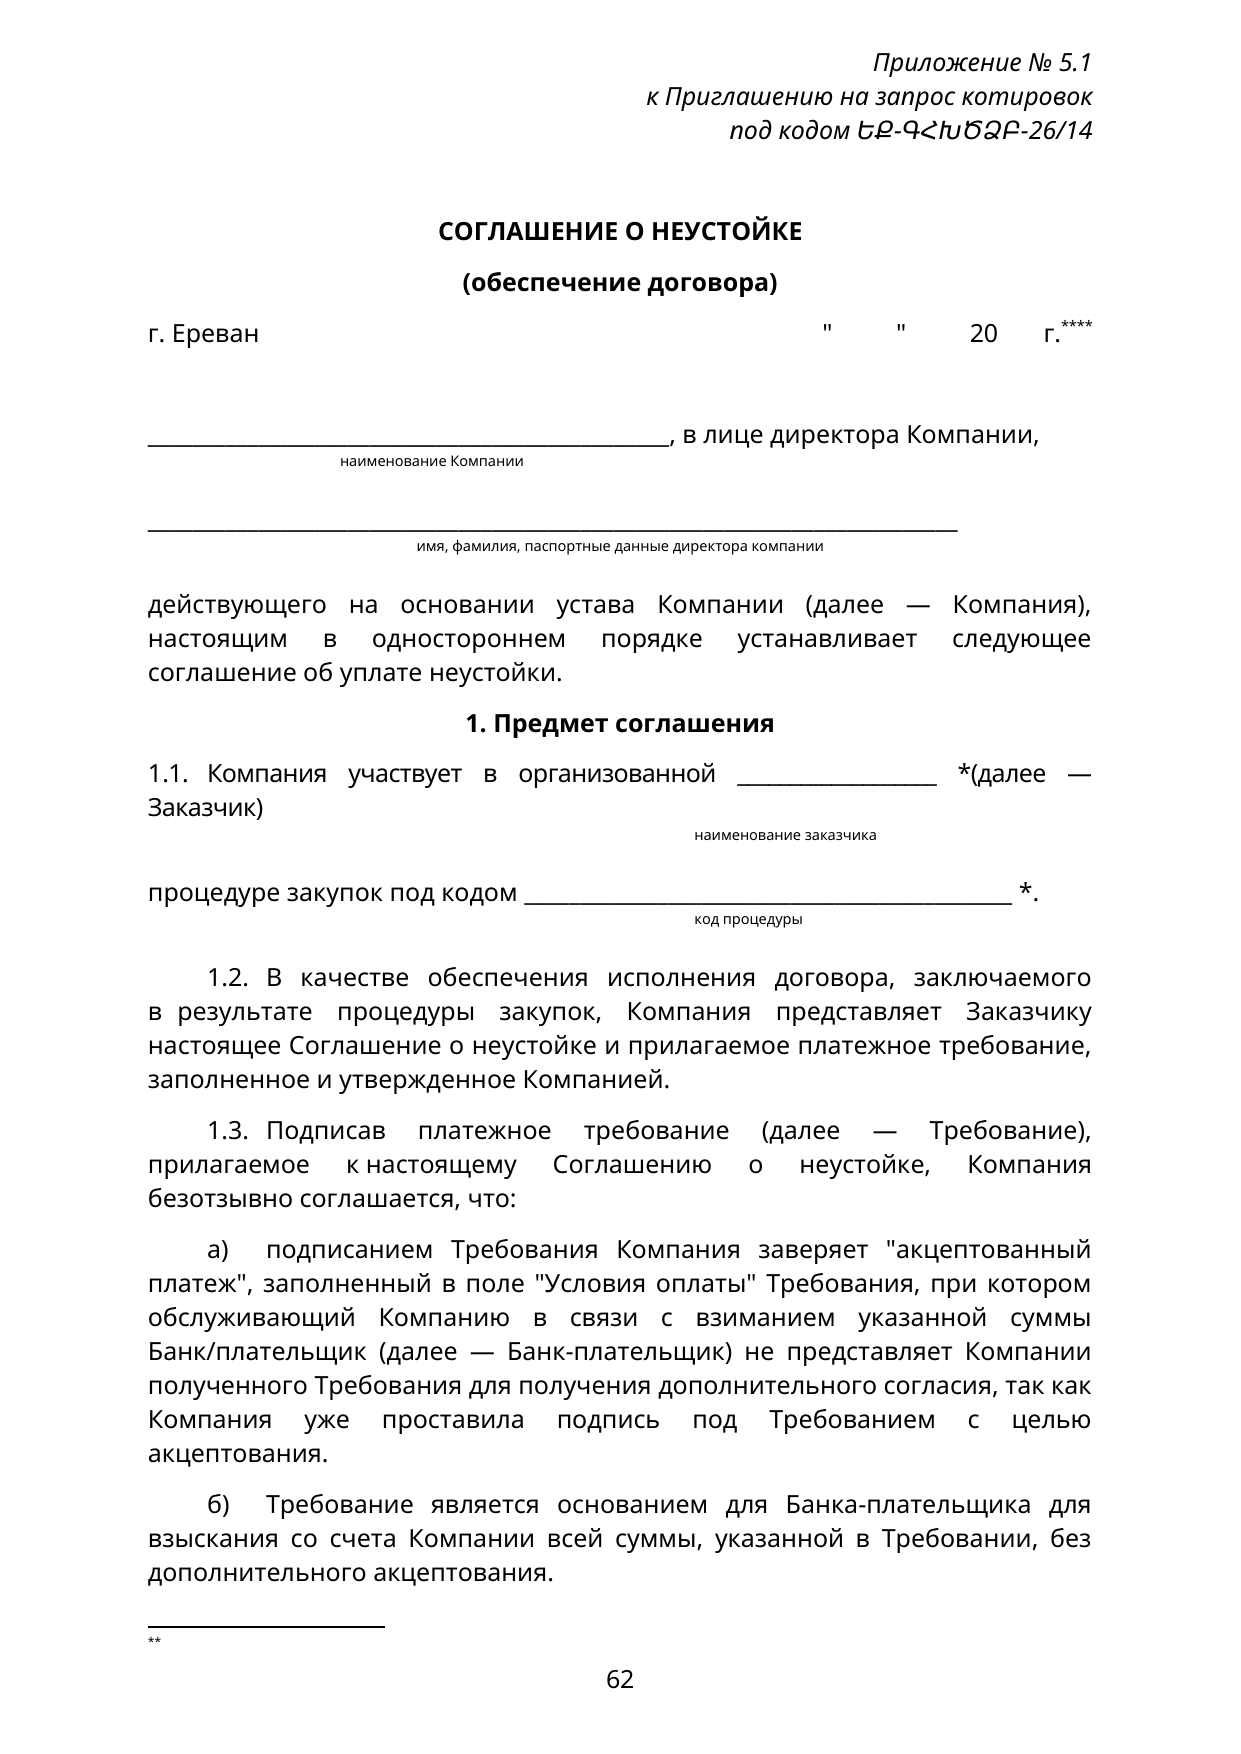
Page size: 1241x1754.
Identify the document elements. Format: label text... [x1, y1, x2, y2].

text 1.3. Подписав платежное требование (далее — Требование), прилагаемое к настоящему Соглашению о неустойке, Компания безотзывно соглашается, что: [148, 1113, 1092, 1215]
text к Приглашению на запрос котировок под кодом ԵՔ-ԳՀԽԾՁԲ-26/14 [148, 78, 1092, 147]
text б) Требование является основанием для Банка-плательщика для взыскания со счета Компании всей суммы, указанной в Требовании, без дополнительного акцептования. [148, 1487, 1092, 1589]
text СОГЛАШЕНИЕ О НЕУСТОЙКЕ [148, 214, 1092, 248]
table_header г. Ереван [136, 315, 635, 366]
text _________________________________________________________________________ [148, 502, 1092, 536]
text а) подписанием Требования Компания заверяет "акцептованный платеж", заполненный в поле "Условия оплаты" Требования, при котором обслуживающий Компанию в связи с взиманием указанной суммы Банк/плательщик (далее — Банк-плательщик) не представляет Компании полученного Требования для получения дополнительного согласия, так как Компания уже проставила подпись под Требованием с целью акцептования. [148, 1232, 1092, 1470]
text наименование заказчика [694, 824, 1092, 858]
text Приложение № 5.1 [148, 44, 1092, 78]
table_header " " 20 г.** [635, 315, 1104, 366]
text _______________________________________________, в лице директора Компании, [148, 417, 1092, 451]
text 1.2. В качестве обеспечения исполнения договора, заключаемого в результате процедуры закупок, Компания представляет Заказчику настоящее Соглашение о неустойке и прилагаемое платежное требование, заполненное и утвержденное Компанией. [148, 960, 1092, 1096]
text имя, фамилия, паспортные данные директора компании [148, 536, 1092, 570]
text наименование Компании [340, 451, 1092, 485]
text 1.1. Компания участвует в организованной ___________________ *(далее — Заказчик) [148, 756, 1092, 824]
text действующего на основании устава Компании (далее — Компания), настоящим в одностороннем порядке устанавливает следующее соглашение об уплате неустойки. [148, 586, 1092, 689]
text (обеспечение договора) [148, 265, 1092, 299]
text процедуре закупок под кодом ____________________________________________ *. [148, 875, 1092, 909]
text код процедуры [694, 909, 1092, 943]
text 1. Предмет соглашения [148, 705, 1092, 739]
